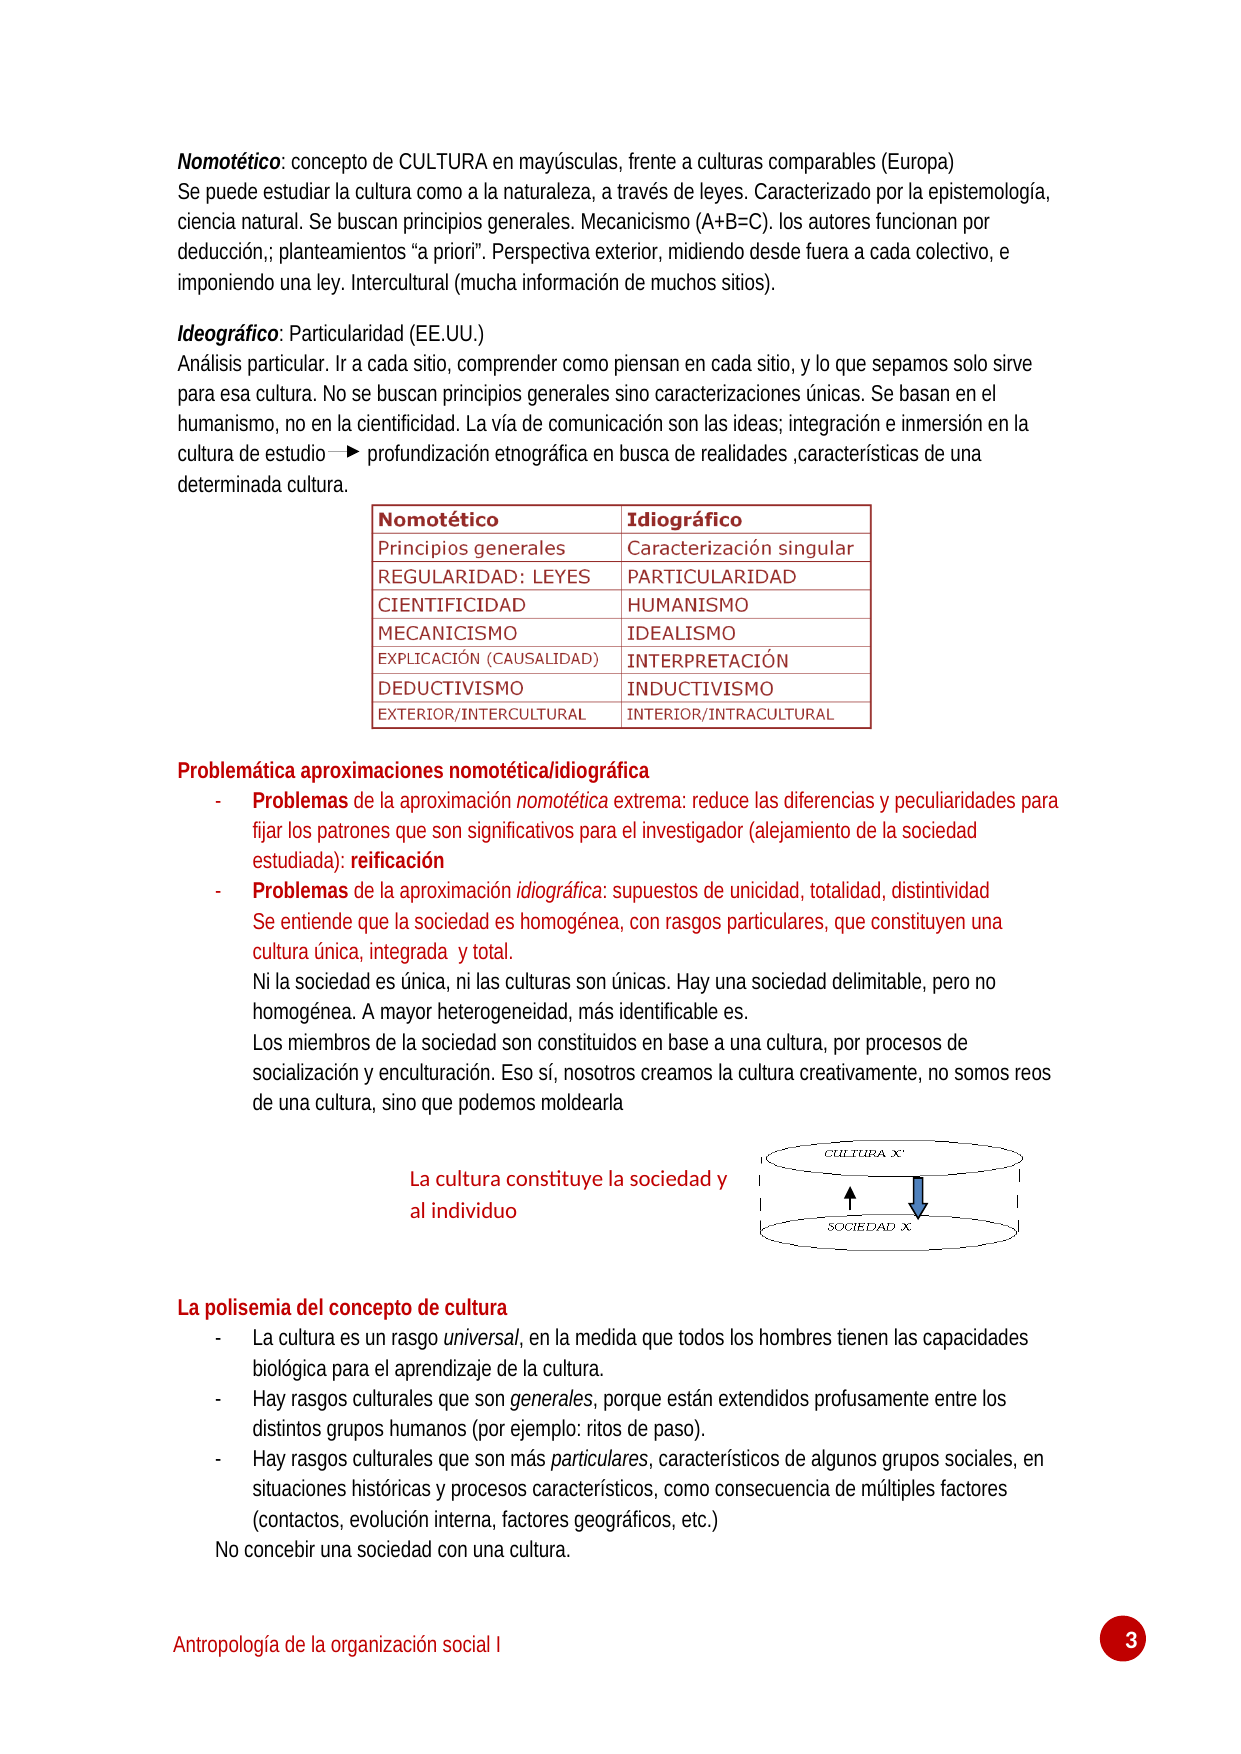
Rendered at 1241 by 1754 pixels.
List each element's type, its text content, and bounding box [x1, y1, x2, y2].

text Problemática aproximaciones nomotética/idiográfica [177, 757, 1063, 783]
text No concebir una sociedad con una cultura. [215, 1536, 1063, 1562]
text La polisemia del concepto de cultura [177, 1294, 1063, 1321]
list Ni la sociedad es única, ni las culturas son únicas. Hay una sociedad delimitable, pero no homogénea. A mayor heterogeneidad, más identificable es. [252, 968, 1063, 1024]
list Se entiende que la sociedad es homogénea, con rasgos particulares, que constituyen una cultura única, integrada y total. [252, 908, 1063, 964]
text Se puede estudiar la cultura como a la naturaleza, a través de leyes. Caracterizado por la epistemología, ciencia natural. Se buscan principios generales. Mecanicismo (A+B=C). los autores funcionan por deducción,; planteamientos “a priori”. Perspectiva exterior, midiendo desde fuera a cada colectivo, e imponiendo una ley. Intercultural (mucha información de muchos sitios). [177, 178, 1063, 295]
picture [745, 1118, 1064, 1269]
list Problemas de la aproximación idiográfica: supuestos de unicidad, totalidad, distintividad [215, 877, 1063, 904]
list Problemas de la aproximación nomotética extrema: reduce las diferencias y peculiaridades para fijar los patrones que son significativos para el investigador (alejamiento de la sociedad estudiada): reificación [215, 787, 1063, 873]
list Hay rasgos culturales que son más particulares, característicos de algunos grupos sociales, en situaciones históricas y procesos característicos, como consecuencia de múltiples factores (contactos, evolución interna, factores geográficos, etc.) [215, 1445, 1063, 1532]
text Nomotético: concepto de CULTURA en mayúsculas, frente a culturas comparables (Europa) [177, 148, 1063, 174]
list Los miembros de la sociedad son constituidos en base a una cultura, por procesos de socialización y enculturación. Eso sí, nosotros creamos la cultura creativamente, no somos reos de una cultura, sino que podemos moldearla [252, 1028, 1063, 1115]
text Ideográfico: Particularidad (EE.UU.) [177, 319, 1063, 346]
list La cultura es un rasgo universal, en la medida que todos los hombres tienen las capacidades biológica para el aprendizaje de la cultura. [215, 1324, 1063, 1381]
text Análisis particular. Ir a cada sitio, comprender como piensan en cada sitio, y lo que sepamos solo sirve para esa cultura. No se buscan principios generales sino caracterizaciones únicas. Se basan en el humanismo, no en la cientificidad. La vía de comunicación son las ideas; integración e inmersión en la cultura de estudio profundización etnográfica en busca de realidades ,características de una determinada cultura. [177, 350, 1063, 497]
list Hay rasgos culturales que son generales, porque están extendidos profusamente entre los distintos grupos humanos (por ejemplo: ritos de paso). [215, 1385, 1063, 1441]
